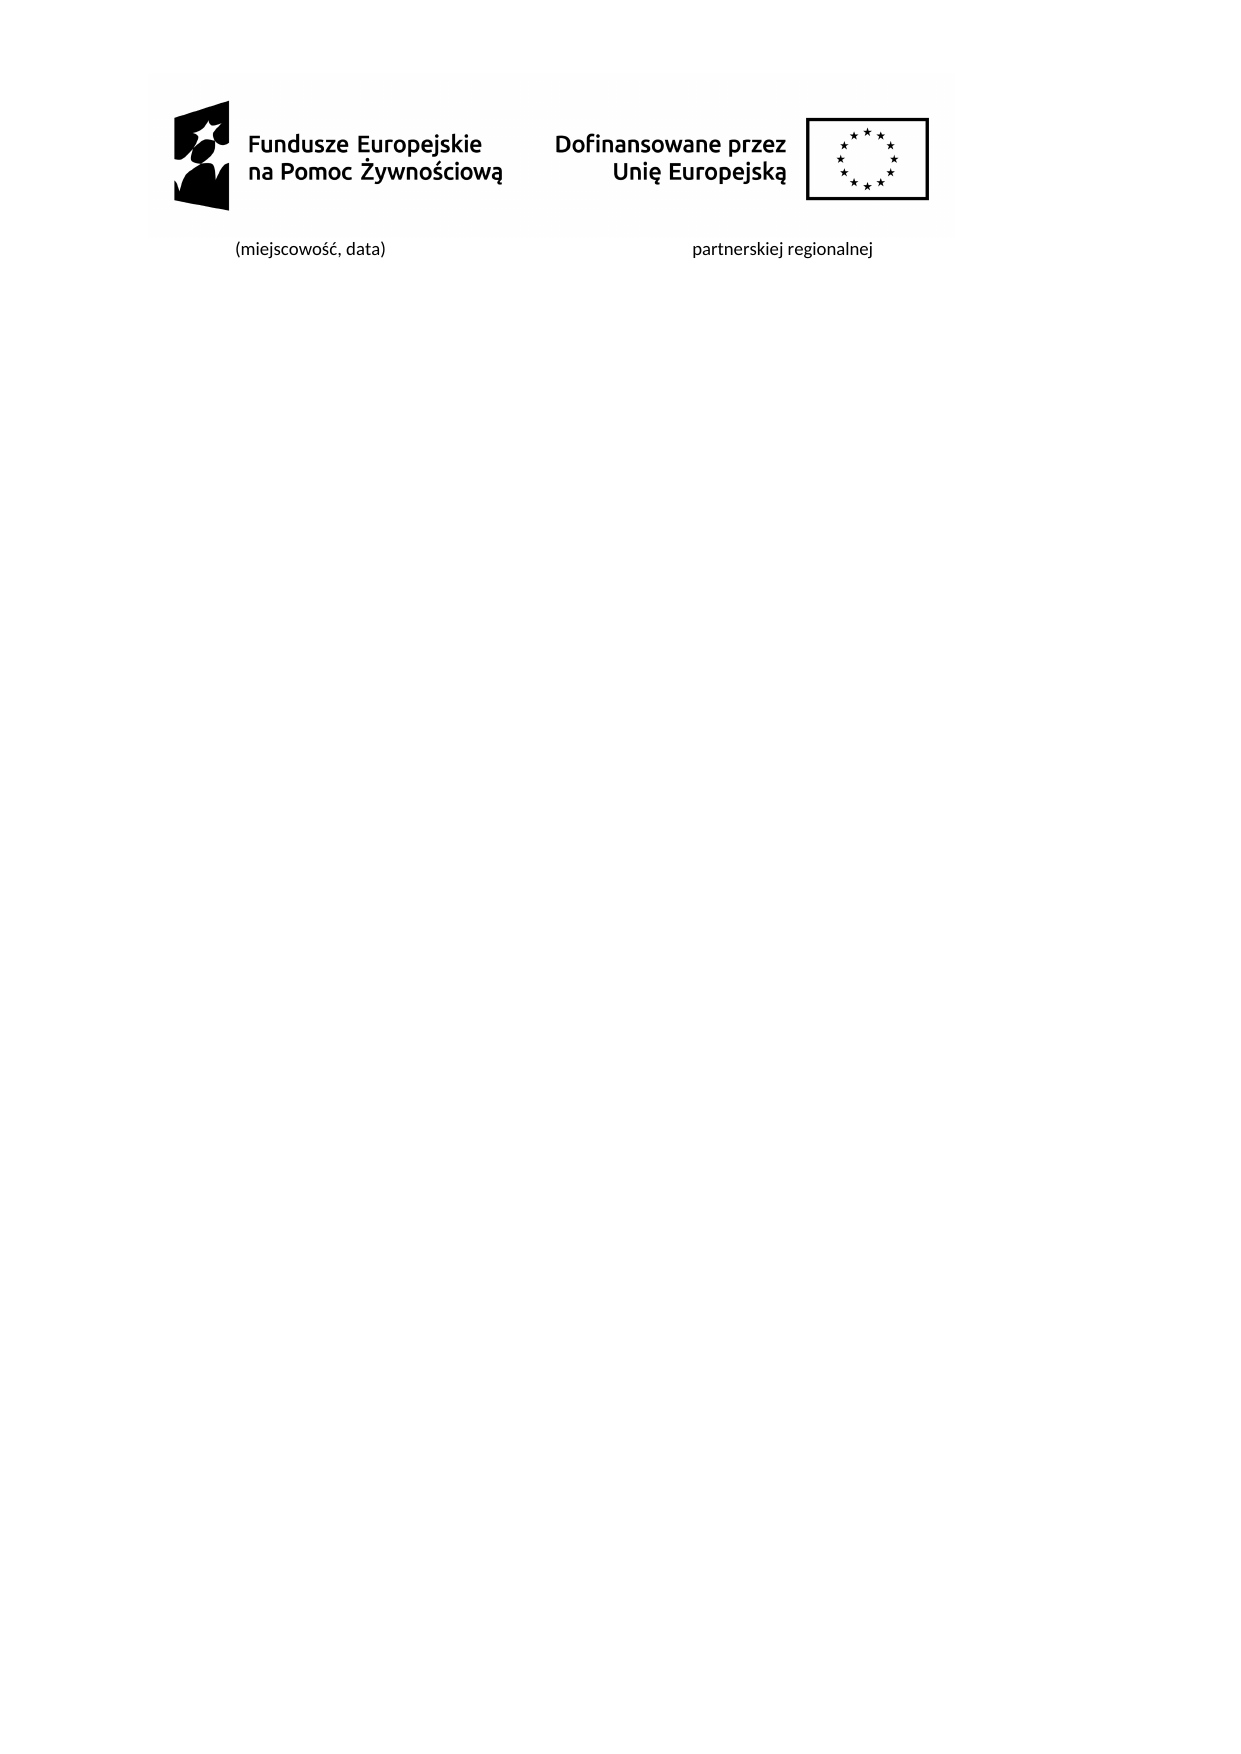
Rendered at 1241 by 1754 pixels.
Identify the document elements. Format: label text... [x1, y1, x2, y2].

table_cell ……………………………………………………………… (miejscowość, data) [148, 238, 473, 260]
picture [147, 73, 956, 238]
